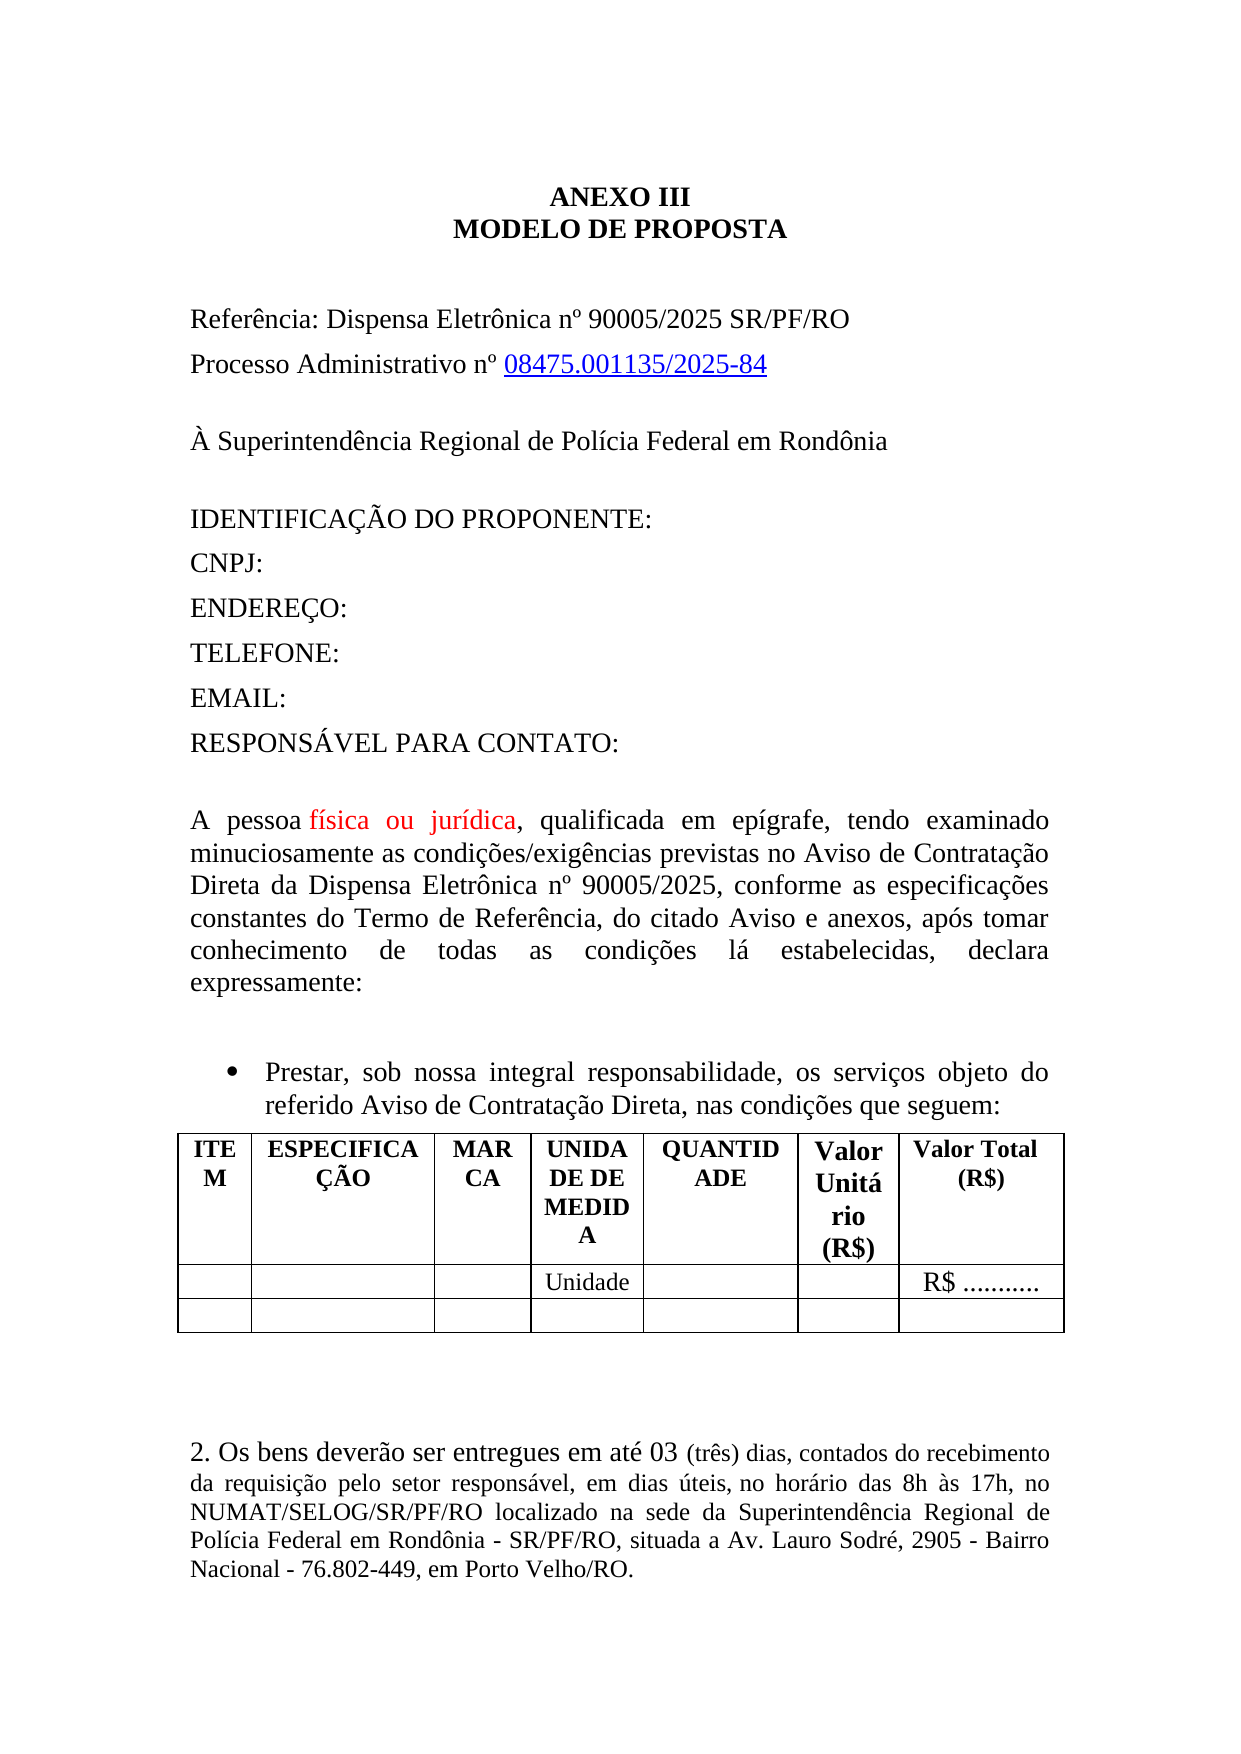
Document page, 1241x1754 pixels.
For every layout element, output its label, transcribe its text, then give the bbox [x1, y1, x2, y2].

text RESPONSÁVEL PARA CONTATO: [190, 726, 1051, 758]
table_header ESPECIFICAÇÃO [252, 1134, 434, 1264]
table_header ITEM [179, 1134, 251, 1264]
table_cell [179, 1299, 251, 1332]
table_header MARCA [435, 1134, 530, 1264]
table_header Valor Unitário (R$) [799, 1134, 898, 1264]
table_header QUANTIDADE [644, 1134, 797, 1264]
table_cell [532, 1299, 643, 1332]
table_header Valor Total (R$) [900, 1134, 1063, 1264]
table_cell [252, 1265, 434, 1298]
table_cell [900, 1299, 1063, 1332]
table_cell [179, 1265, 251, 1298]
text Processo Administrativo nº 08475.001135/2025-84 [190, 347, 1051, 379]
table_cell [435, 1299, 530, 1332]
text Referência: Dispensa Eletrônica nº 90005/2025 SR/PF/RO [190, 302, 1051, 334]
text ENDEREÇO: [190, 591, 1051, 624]
table_cell [799, 1299, 898, 1332]
text TELEFONE: [190, 636, 1051, 669]
table_cell R$ ........... [900, 1265, 1063, 1298]
text ANEXO III [177, 180, 1063, 212]
table_cell [252, 1299, 434, 1332]
text A pessoa física ou jurídica, qualificada em epígrafe, tendo examinado minuciosamente as condições/exigências previstas no Aviso de Contratação Direta da Dispensa Eletrônica nº 90005/2025, conforme as especificações constantes do Termo de Referência, do citado Aviso e anexos, após tomar conhecimento de todas as condições lá estabelecidas, declara expressamente: [190, 771, 1051, 998]
text MODELO DE PROPOSTA [177, 212, 1063, 245]
text EMAIL: [190, 681, 1051, 714]
table_cell [799, 1265, 898, 1298]
table_cell Unidade [532, 1265, 643, 1298]
text À Superintendência Regional de Polícia Federal em Rondônia [190, 392, 1051, 457]
table_cell [644, 1265, 797, 1298]
list Prestar, sob nossa integral responsabilidade, os serviços objeto do referido Aviso de Contratação Direta, nas condições que seguem: [227, 1055, 1051, 1120]
table_header UNIDADE DE MEDIDA [532, 1134, 643, 1264]
text IDENTIFICAÇÃO DO PROPONENTE: [190, 469, 1051, 534]
text 2. Os bens deverão ser entregues em até 03 (três) dias, contados do recebimento da requisição pelo setor responsável, em dias úteis, no horário das 8h às 17h, no NUMAT/SELOG/SR/PF/RO localizado na sede da Superintendência Regional de Polícia Federal em Rondônia - SR/PF/RO, situada a Av. Lauro Sodré, 2905 - Bairro Nacional - 76.802-449, em Porto Velho/RO. [190, 1436, 1051, 1583]
text CNPJ: [190, 547, 1051, 579]
table_cell [435, 1265, 530, 1298]
table_cell [644, 1299, 797, 1332]
